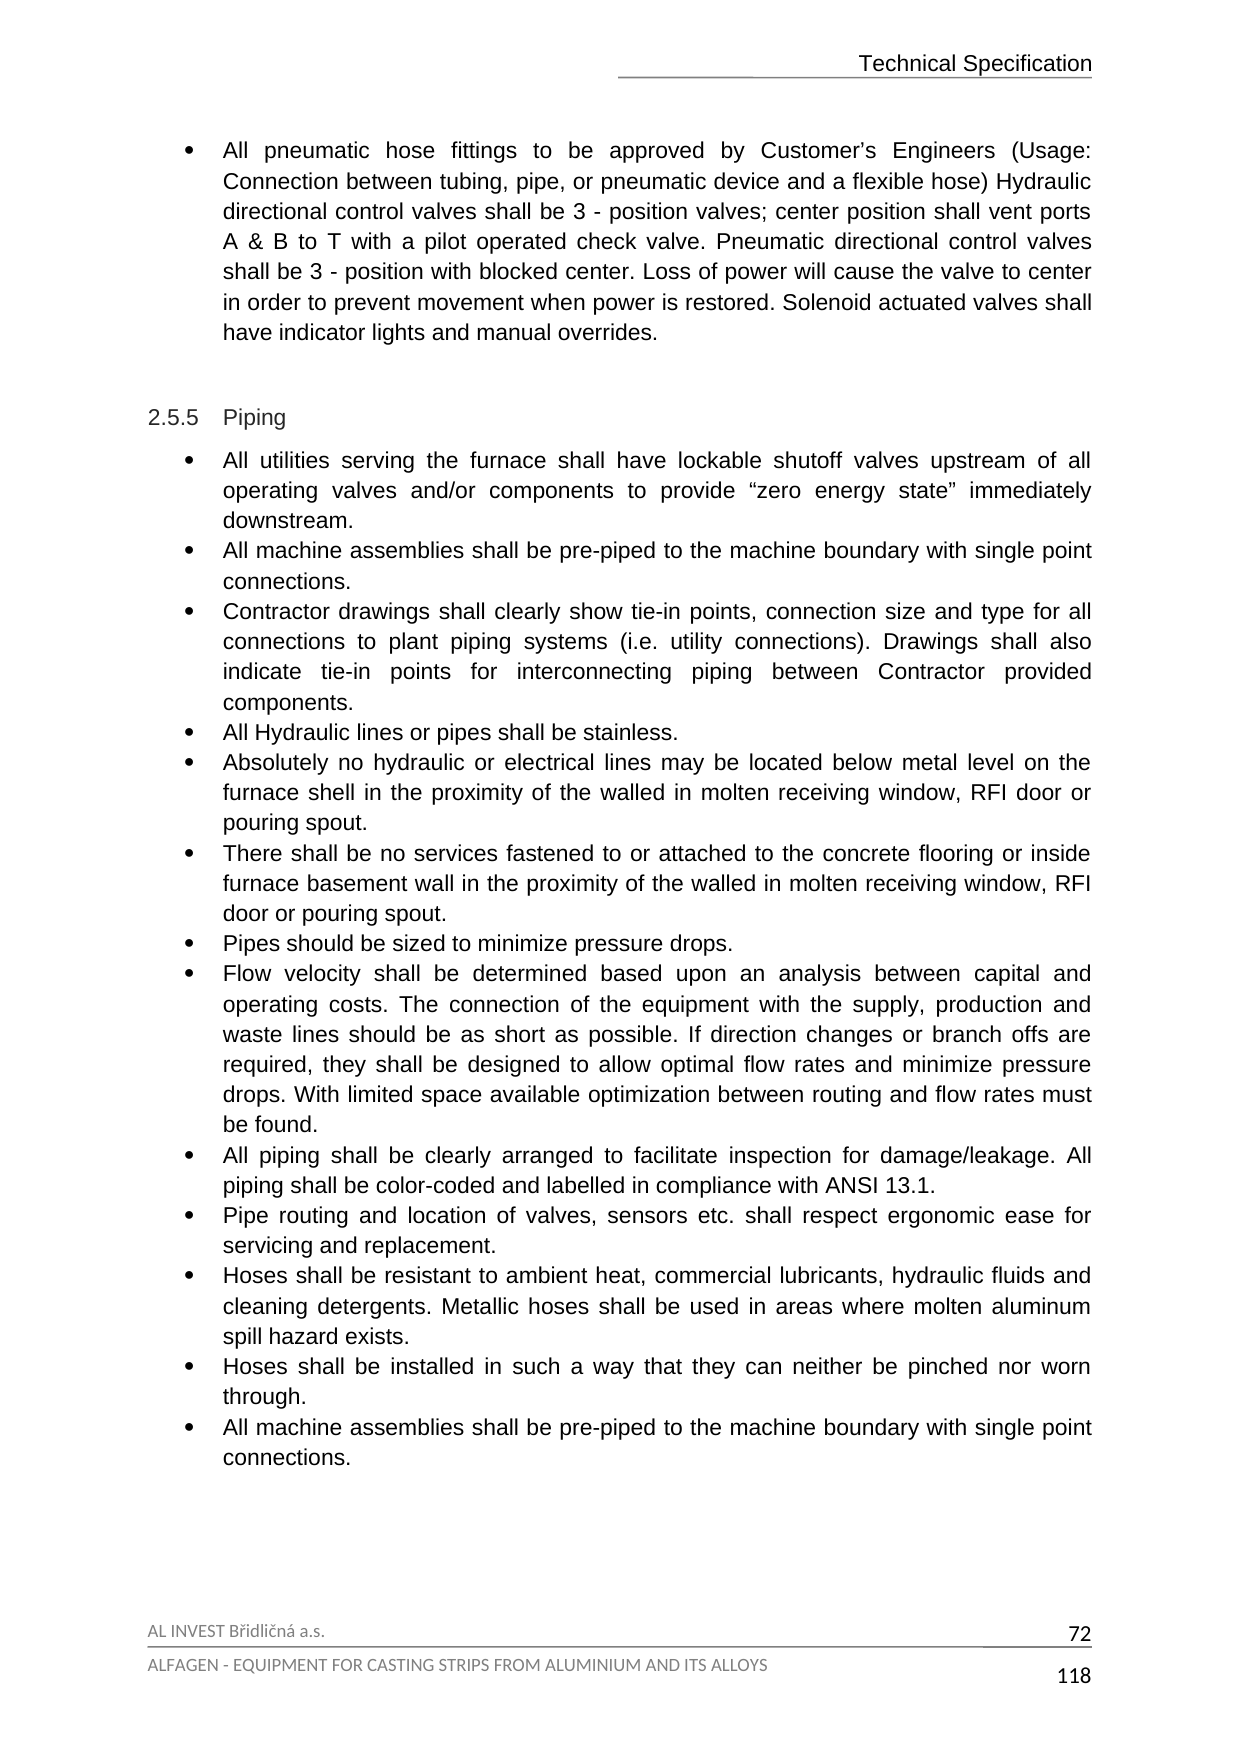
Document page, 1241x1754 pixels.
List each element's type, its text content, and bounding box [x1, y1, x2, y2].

list All machine assemblies shall be pre-piped to the machine boundary with single point connections. [185, 537, 1092, 594]
list All piping shall be clearly arranged to facilitate inspection for damage/leakage. All piping shall be color-coded and labelled in compliance with ANSI 13.1. [185, 1142, 1092, 1198]
list All utilities serving the furnace shall have lockable shutoff valves upstream of all operating valves and/or components to provide “zero energy state” immediately downstream. [185, 447, 1092, 533]
list Absolutely no hydraulic or electrical lines may be located below metal level on the furnace shell in the proximity of the walled in molten receiving window, RFI door or pouring spout. [185, 749, 1092, 836]
list Hoses shall be installed in such a way that they can neither be pinched nor worn through. [185, 1353, 1092, 1409]
list All Hydraulic lines or pipes shall be stainless. [185, 719, 1092, 745]
list All machine assemblies shall be pre-piped to the machine boundary with single point connections. [185, 1413, 1092, 1470]
list All pneumatic hose fittings to be approved by Customer’s Engineers (Usage: Connection between tubing, pipe, or pneumatic device and a flexible hose) Hydraulic directional control valves shall be 3 - position valves; center position shall vent ports A & B to T with a pilot operated check valve. Pneumatic directional control valves shall be 3 - position with blocked center. Loss of power will cause the valve to center in order to prevent movement when power is restored. Solenoid actuated valves shall have indicator lights and manual overrides. [185, 137, 1092, 345]
list Pipes should be sized to minimize pressure drops. [185, 930, 1092, 956]
list Flow velocity shall be determined based upon an analysis between capital and operating costs. The connection of the equipment with the supply, production and waste lines should be as short as possible. If direction changes or branch offs are required, they shall be designed to allow optimal flow rates and minimize pressure drops. With limited space available optimization between routing and flow rates must be found. [185, 960, 1092, 1138]
list Contractor drawings shall clearly show tie-in points, connection size and type for all connections to plant piping systems (i.e. utility connections). Drawings shall also indicate tie-in points for interconnecting piping between Contractor provided components. [185, 598, 1092, 715]
list There shall be no services fastened to or attached to the concrete flooring or inside furnace basement wall in the proximity of the walled in molten receiving window, RFI door or pouring spout. [185, 839, 1092, 926]
text Piping [148, 404, 1092, 430]
list Hoses shall be resistant to ambient heat, commercial lubricants, hydraulic fluids and cleaning detergents. Metallic hoses shall be used in areas where molten aluminum spill hazard exists. [185, 1262, 1092, 1349]
list Pipe routing and location of valves, sensors etc. shall respect ergonomic ease for servicing and replacement. [185, 1202, 1092, 1258]
